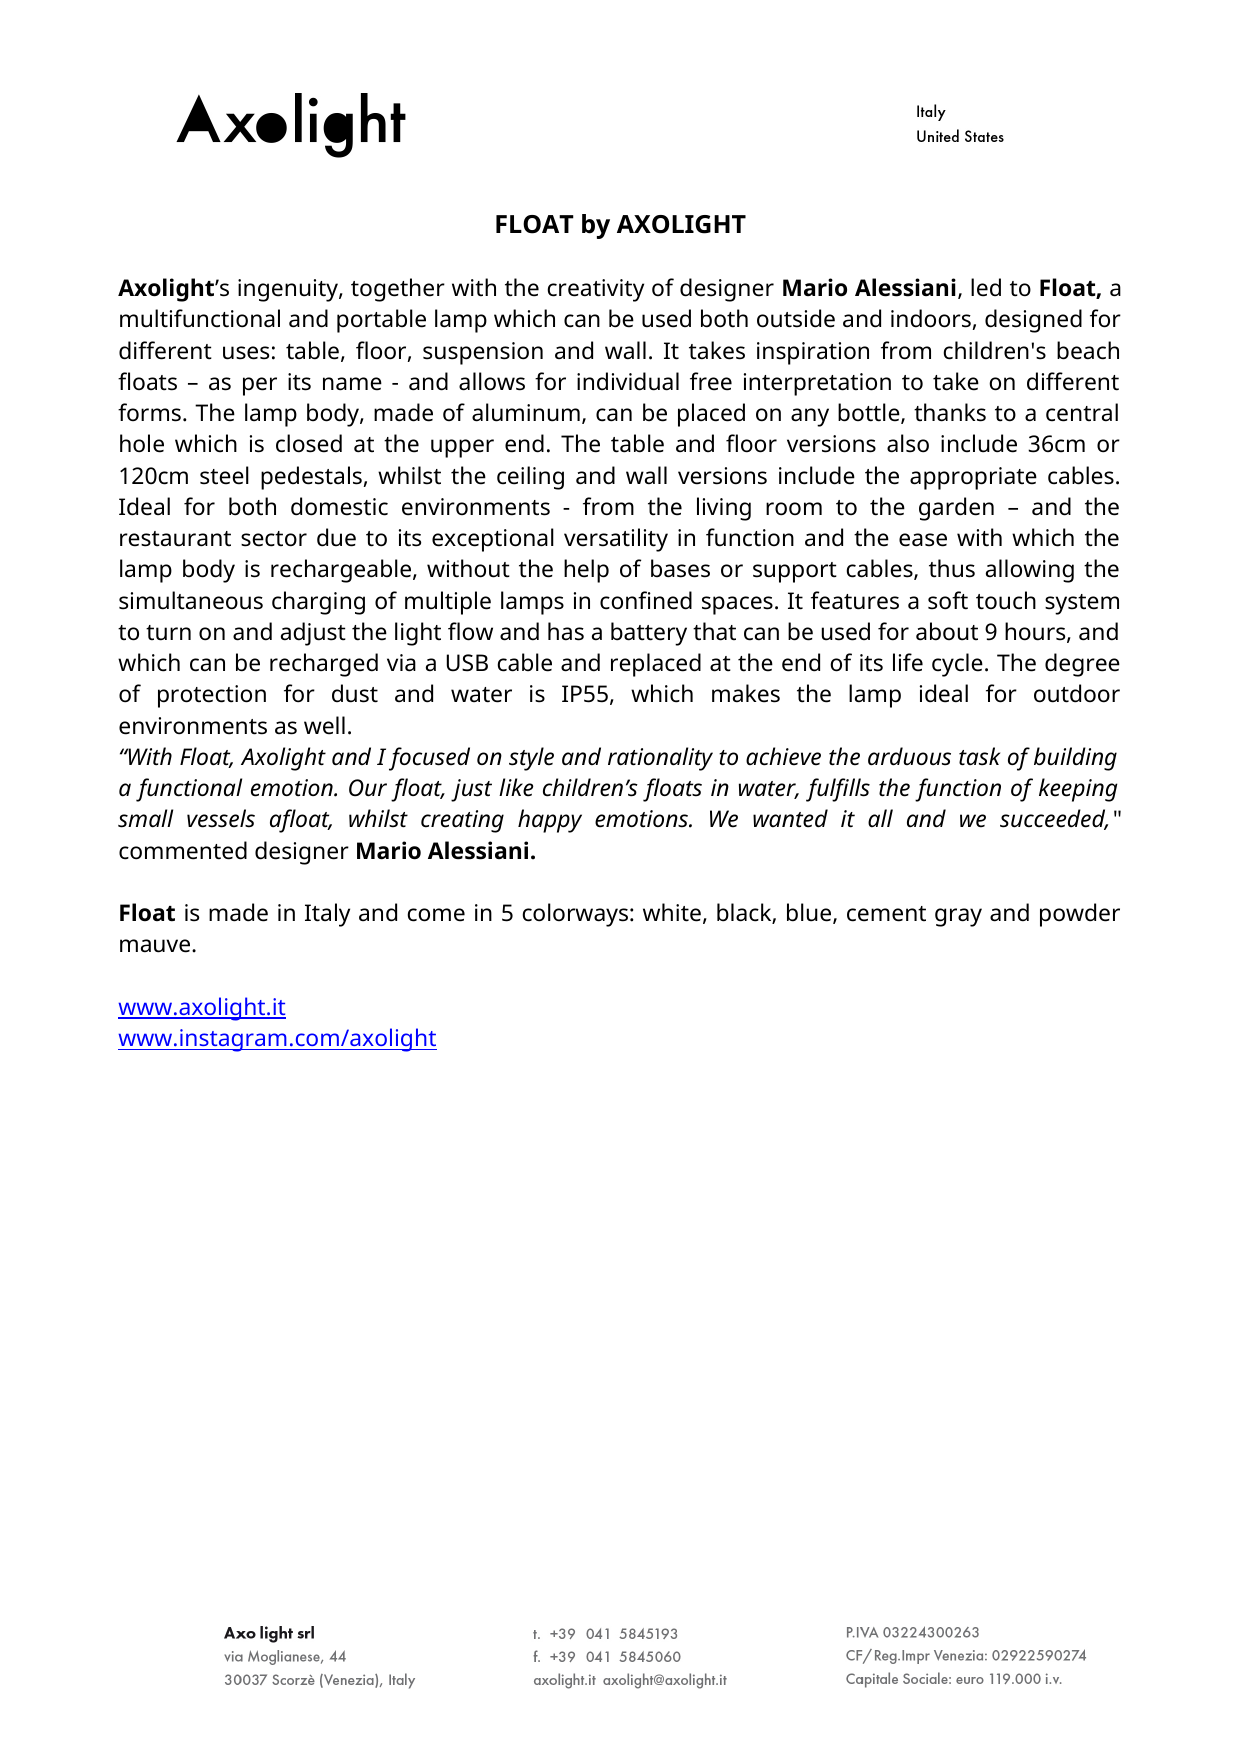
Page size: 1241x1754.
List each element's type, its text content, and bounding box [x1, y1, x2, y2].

text www.axolight.it [118, 991, 1122, 1022]
text “With Float, Axolight and I focused on style and rationality to achieve the arduous task of building a functional emotion. Our float, just like children’s floats in water, fulfills the function of keeping small vessels afloat, whilst creating happy emotions. We wanted it all and we succeeded," commented designer Mario Alessiani. [118, 741, 1122, 866]
picture [0, 0, 1236, 167]
picture [0, 1610, 1172, 1754]
text FLOAT by AXOLIGHT [118, 207, 1122, 241]
text www.instagram.com/axolight [118, 1022, 1122, 1053]
text Axolight’s ingenuity, together with the creativity of designer Mario Alessiani, led to Float, a multifunctional and portable lamp which can be used both outside and indoors, designed for different uses: table, floor, suspension and wall. It takes inspiration from children's beach floats – as per its name - and allows for individual free interpretation to take on different forms. The lamp body, made of aluminum, can be placed on any bottle, thanks to a central hole which is closed at the upper end. The table and floor versions also include 36cm or 120cm steel pedestals, whilst the ceiling and wall versions include the appropriate cables. Ideal for both domestic environments - from the living room to the garden – and the restaurant sector due to its exceptional versatility in function and the ease with which the lamp body is rechargeable, without the help of bases or support cables, thus allowing the simultaneous charging of multiple lamps in confined spaces. It features a soft touch system to turn on and adjust the light flow and has a battery that can be used for about 9 hours, and which can be recharged via a USB cable and replaced at the end of its life cycle. The degree of protection for dust and water is IP55, which makes the lamp ideal for outdoor environments as well. [118, 272, 1122, 741]
text Float is made in Italy and come in 5 colorways: white, black, blue, cement gray and powder mauve. [118, 897, 1122, 959]
